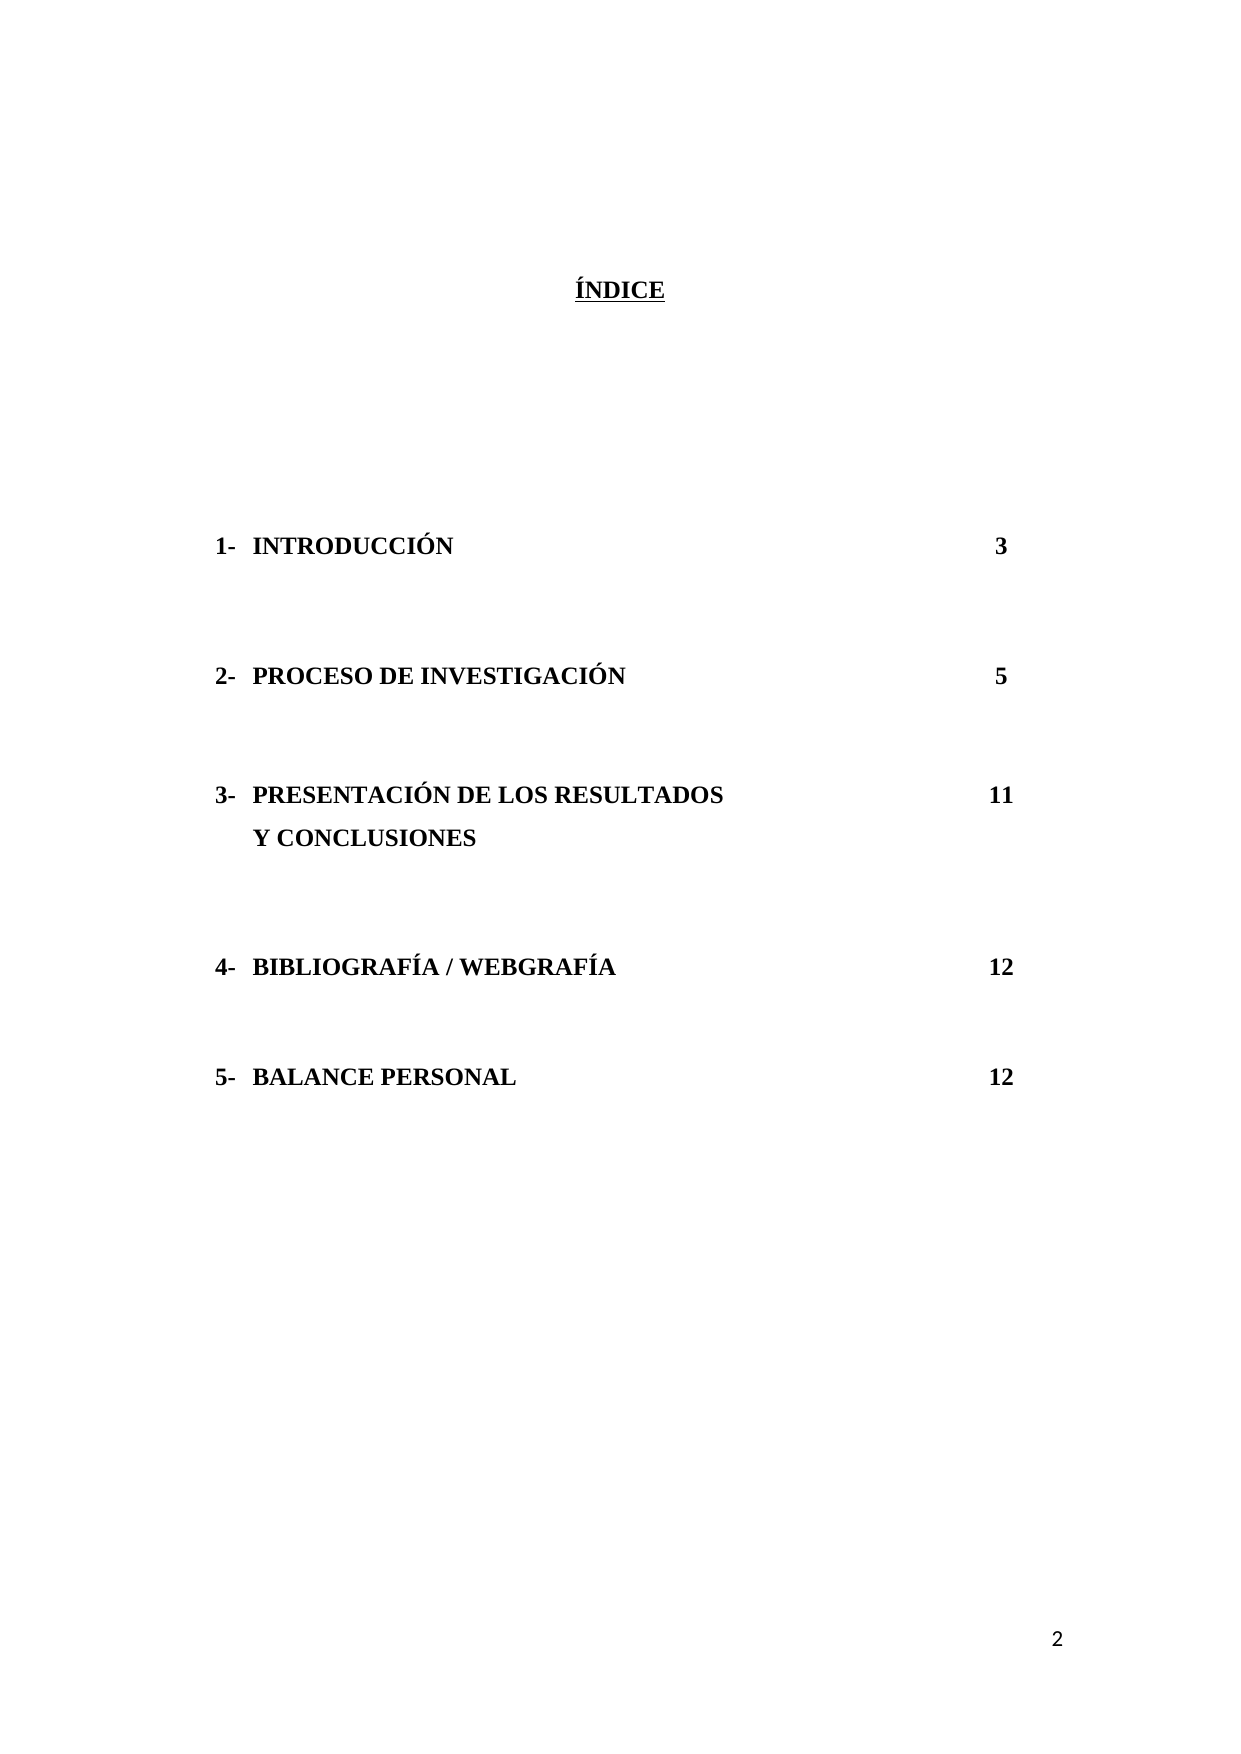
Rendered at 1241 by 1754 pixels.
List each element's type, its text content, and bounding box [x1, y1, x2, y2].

list INTRODUCCIÓN 3 [215, 531, 1063, 560]
list Y CONCLUSIONES [252, 823, 1063, 852]
text ÍNDICE [177, 276, 1063, 304]
list BALANCE PERSONAL 12 [215, 1062, 1063, 1090]
list BIBLIOGRAFÍA / WEBGRAFÍA 12 [215, 952, 1063, 981]
list PRESENTACIÓN DE LOS RESULTADOS 11 [215, 780, 1063, 809]
list PROCESO DE INVESTIGACIÓN 5 [215, 661, 1063, 689]
